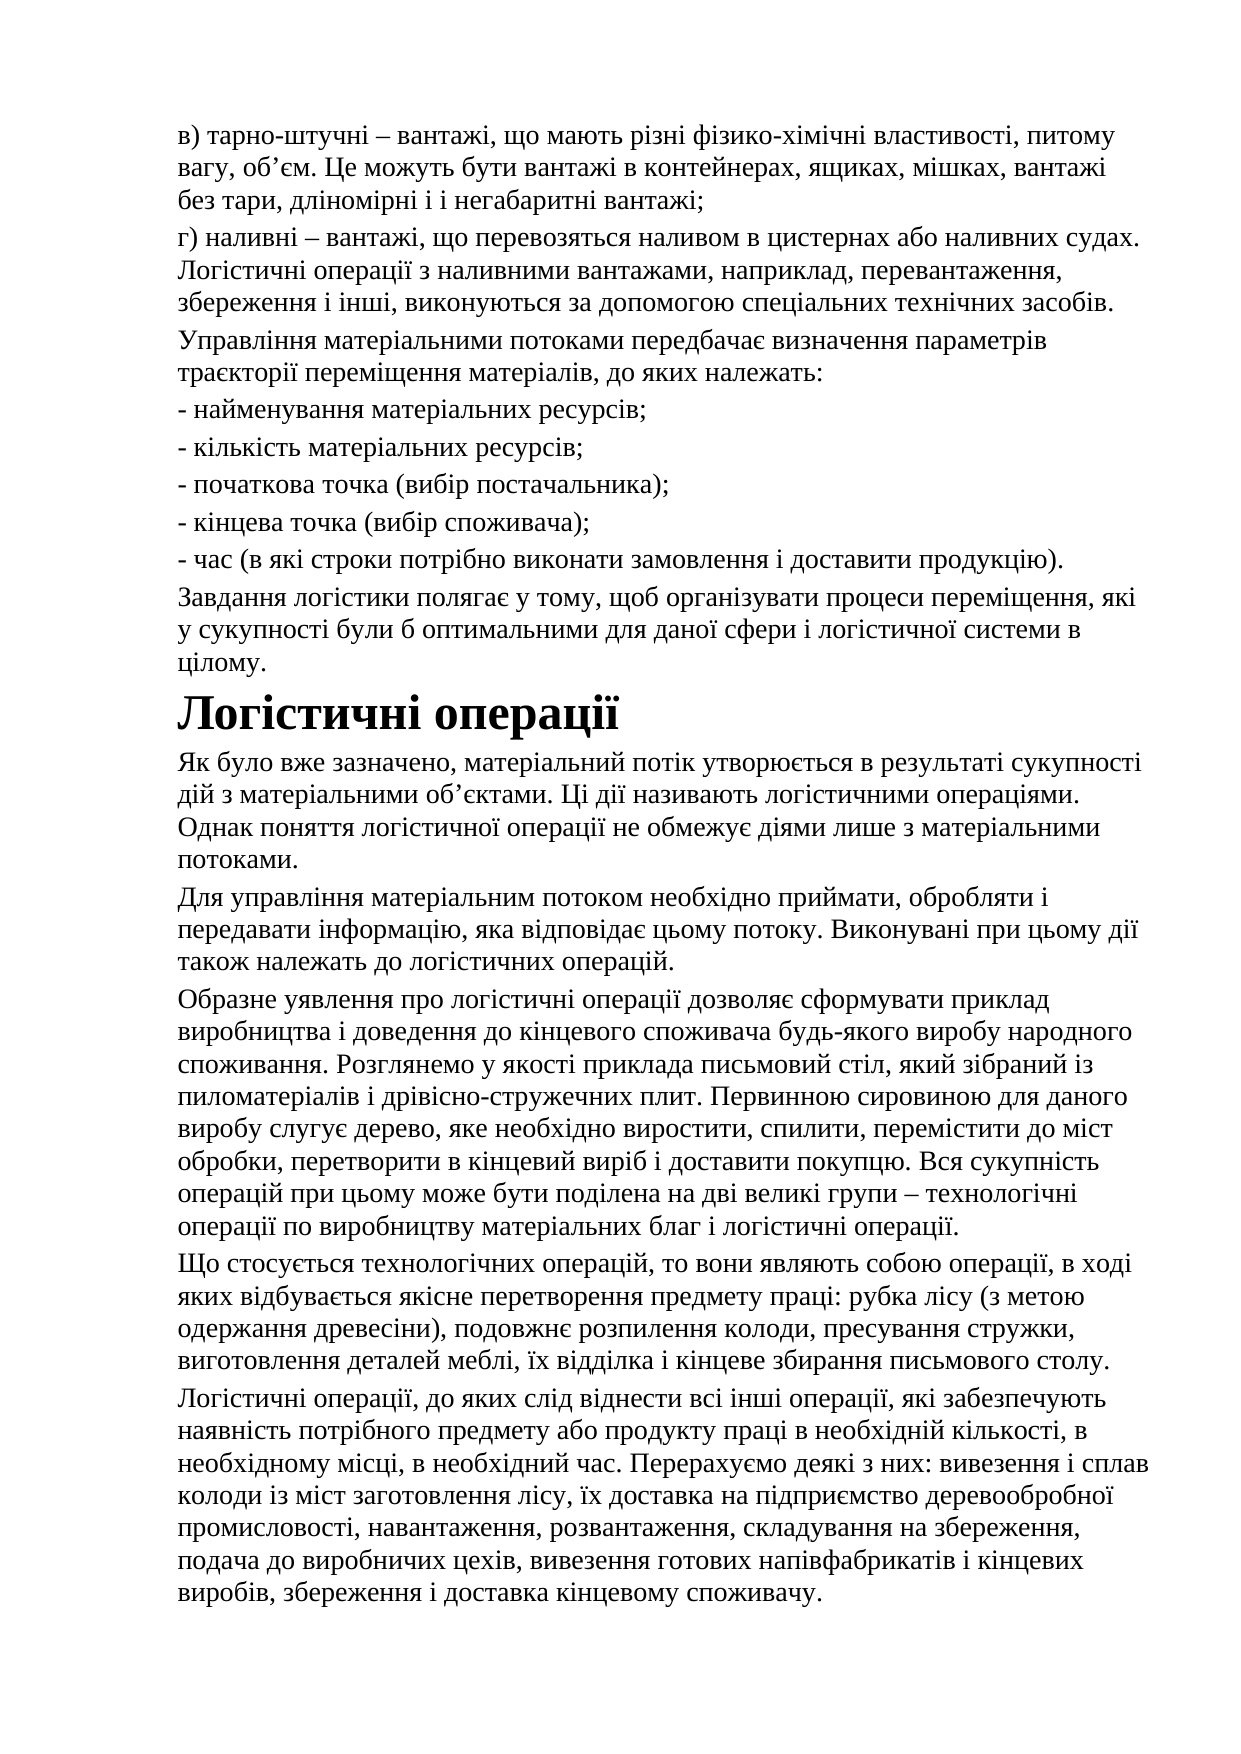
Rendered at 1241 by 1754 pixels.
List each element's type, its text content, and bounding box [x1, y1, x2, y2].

subtitle Логістичні операції [177, 682, 1152, 740]
text г) наливні – вантажі, що перевозяться наливом в цистернах або наливних судах. Логістичні операції з наливними вантажами, наприклад, перевантаження, збереження і інші, виконуються за допомогою спеціальних технічних засобів. [177, 220, 1152, 318]
text - початкова точка (вибір постачальника); [177, 468, 1152, 500]
text Образне уявлення про логістичні операції дозволяє сформувати приклад виробництва і доведення до кінцевого споживача будь-якого виробу народного споживання. Розглянемо у якості приклада письмовий стіл, який зібраний із пиломатеріалів і дрівісно-стружечних плит. Первинною сировиною для даного виробу слугує дерево, яке необхідно виростити, спилити, перемістити до міст обробки, перетворити в кінцевий виріб і доставити покупцю. Вся сукупність операцій при цьому може бути поділена на дві великі групи – технологічні операції по виробництву матеріальних благ і логістичні операції. [177, 982, 1152, 1241]
text - час (в які строки потрібно виконати замовлення і доставити продукцію). [177, 543, 1152, 575]
text - кінцева точка (вибір споживача); [177, 505, 1152, 537]
text - найменування матеріальних ресурсів; [177, 393, 1152, 425]
text Для управління матеріальним потоком необхідно приймати, обробляти і передавати інформацію, яка відповідає цьому потоку. Виконувані при цьому дії також належать до логістичних операцій. [177, 880, 1152, 977]
text Завдання логістики полягає у тому, щоб організувати процеси переміщення, які у сукупності були б оптимальними для даної сфери і логістичної системи в цілому. [177, 580, 1152, 677]
text Управління матеріальними потоками передбачає визначення параметрів траєкторії переміщення матеріалів, до яких належать: [177, 323, 1152, 387]
text Що стосується технологічних операцій, то вони являють собою операції, в ході яких відбувається якісне перетворення предмету праці: рубка лісу (з метою одержання древесіни), подовжнє розпилення колоди, пресування стружки, виготовлення деталей меблі, їх відділка і кінцеве збирання письмового столу. [177, 1246, 1152, 1376]
text Логістичні операції, до яких слід віднести всі інші операції, які забезпечують наявність потрібного предмету або продукту праці в необхідній кількості, в необхідному місці, в необхідний час. Перерахуємо деякі з них: вивезення і сплав колоди із міст заготовлення лісу, їх доставка на підприємство деревообробної промисловості, навантаження, розвантаження, складування на збереження, подача до виробничих цехів, вивезення готових напівфабрикатів і кінцевих виробів, збереження і доставка кінцевому споживачу. [177, 1381, 1152, 1608]
text в) тарно-штучні – вантажі, що мають різні фізико-хімічні властивості, питому вагу, об’єм. Це можуть бути вантажі в контейнерах, ящиках, мішках, вантажі без тари, дліномірні і і негабаритні вантажі; [177, 118, 1152, 215]
text Як було вже зазначено, матеріальний потік утворюється в результаті сукупності дій з матеріальними об’єктами. Ці дії називають логістичними операціями. Однак поняття логістичної операції не обмежує діями лише з матеріальними потоками. [177, 745, 1152, 874]
text - кількість матеріальних ресурсів; [177, 430, 1152, 462]
